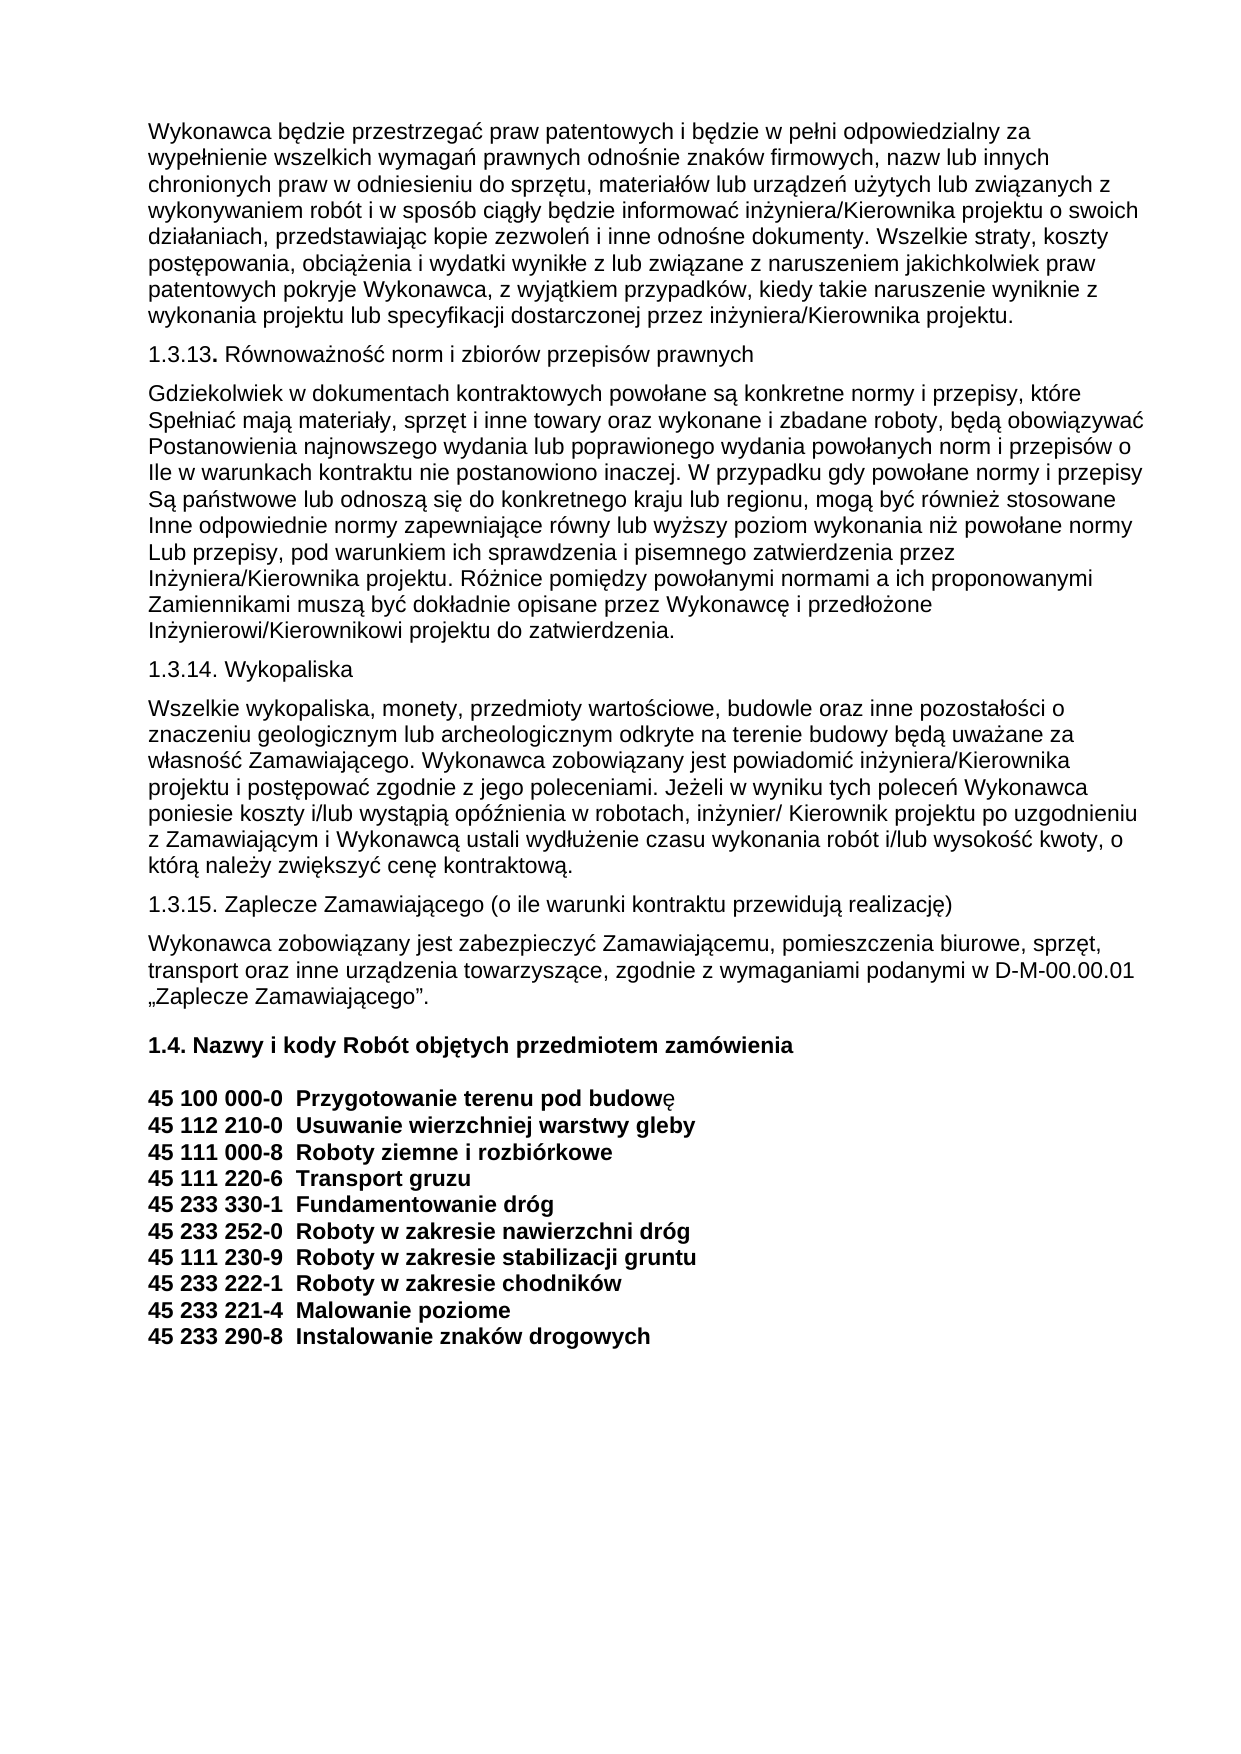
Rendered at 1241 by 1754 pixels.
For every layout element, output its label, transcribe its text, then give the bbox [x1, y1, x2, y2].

text 1.3.13. Równoważność norm i zbiorów przepisów prawnych [148, 341, 1144, 367]
text Wszelkie wykopaliska, monety, przedmioty wartościowe, budowle oraz inne pozostałości o znaczeniu geologicznym lub archeologicznym odkryte na terenie budowy będą uważane za własność Zamawiającego. Wykonawca zobowiązany jest powiadomić inżyniera/Kierownika projektu i postępować zgodnie z jego poleceniami. Jeżeli w wyniku tych poleceń Wykonawca poniesie koszty i/lub wystąpią opóźnienia w robotach, inżynier/ Kierownik projektu po uzgodnieniu z Zamawiającym i Wykonawcą ustali wydłużenie czasu wykonania robót i/lub wysokość kwoty, o którą należy zwiększyć cenę kontraktową. [148, 695, 1140, 878]
text Gdziekolwiek w dokumentach kontraktowych powołane są konkretne normy i przepisy, które [148, 380, 1144, 407]
text Lub przepisy, pod warunkiem ich sprawdzenia i pisemnego zatwierdzenia przez [148, 538, 1144, 565]
text 45 111 220-6 Transport gruzu [148, 1165, 1144, 1191]
text 1.4. Nazwy i kody Robót objętych przedmiotem zamówienia [148, 1032, 1144, 1059]
text 45 112 210-0 Usuwanie wierzchniej warstwy gleby [148, 1112, 1144, 1138]
text 45 233 221-4 Malowanie poziome [148, 1297, 1144, 1323]
text 45 233 222-1 Roboty w zakresie chodników [148, 1270, 1144, 1297]
text Ile w warunkach kontraktu nie postanowiono inaczej. W przypadku gdy powołane normy i przepisy [148, 459, 1144, 486]
text 45 233 330-1 Fundamentowanie dróg [148, 1191, 1144, 1218]
text 45 233 290-8 Instalowanie znaków drogowych [148, 1323, 1144, 1349]
text Wykonawca zobowiązany jest zabezpieczyć Zamawiającemu, pomieszczenia biurowe, sprzęt, transport oraz inne urządzenia towarzyszące, zgodnie z wymaganiami podanymi w D-M-00.00.01 „Zaplecze Zamawiającego”. [148, 930, 1136, 1009]
text 1.3.14. Wykopaliska [148, 656, 1144, 683]
text 45 233 252-0 Roboty w zakresie nawierzchni dróg [148, 1218, 1144, 1244]
text Inżyniera/Kierownika projektu. Różnice pomiędzy powołanymi normami a ich proponowanymi [148, 565, 1144, 591]
text 45 100 000-0 Przygotowanie terenu pod budowę [148, 1085, 1144, 1111]
text Są państwowe lub odnoszą się do konkretnego kraju lub regionu, mogą być również stosowane [148, 486, 1144, 512]
text 1.3.15. Zaplecze Zamawiającego (o ile warunki kontraktu przewidują realizację) [148, 891, 1144, 918]
text Wykonawca będzie przestrzegać praw patentowych i będzie w pełni odpowiedzialny za wypełnienie wszelkich wymagań prawnych odnośnie znaków firmowych, nazw lub innych chronionych praw w odniesieniu do sprzętu, materiałów lub urządzeń użytych lub związanych z wykonywaniem robót i w sposób ciągły będzie informować inżyniera/Kierownika projektu o swoich działaniach, przedstawiając kopie zezwoleń i inne odnośne dokumenty. Wszelkie straty, koszty postępowania, obciążenia i wydatki wynikłe z lub związane z naruszeniem jakichkolwiek praw patentowych pokryje Wykonawca, z wyjątkiem przypadków, kiedy takie naruszenie wyniknie z wykonania projektu lub specyfikacji dostarczonej przez inżyniera/Kierownika projektu. [148, 118, 1140, 329]
text Postanowienia najnowszego wydania lub poprawionego wydania powołanych norm i przepisów o [148, 433, 1144, 459]
text Inne odpowiednie normy zapewniające równy lub wyższy poziom wykonania niż powołane normy [148, 512, 1144, 538]
text 45 111 000-8 Roboty ziemne i rozbiórkowe [148, 1138, 1144, 1165]
text Inżynierowi/Kierownikowi projektu do zatwierdzenia. [148, 617, 1144, 644]
text Spełniać mają materiały, sprzęt i inne towary oraz wykonane i zbadane roboty, będą obowiązywać [148, 407, 1144, 433]
text 45 111 230-9 Roboty w zakresie stabilizacji gruntu [148, 1244, 1144, 1270]
text Zamiennikami muszą być dokładnie opisane przez Wykonawcę i przedłożone [148, 591, 1144, 617]
